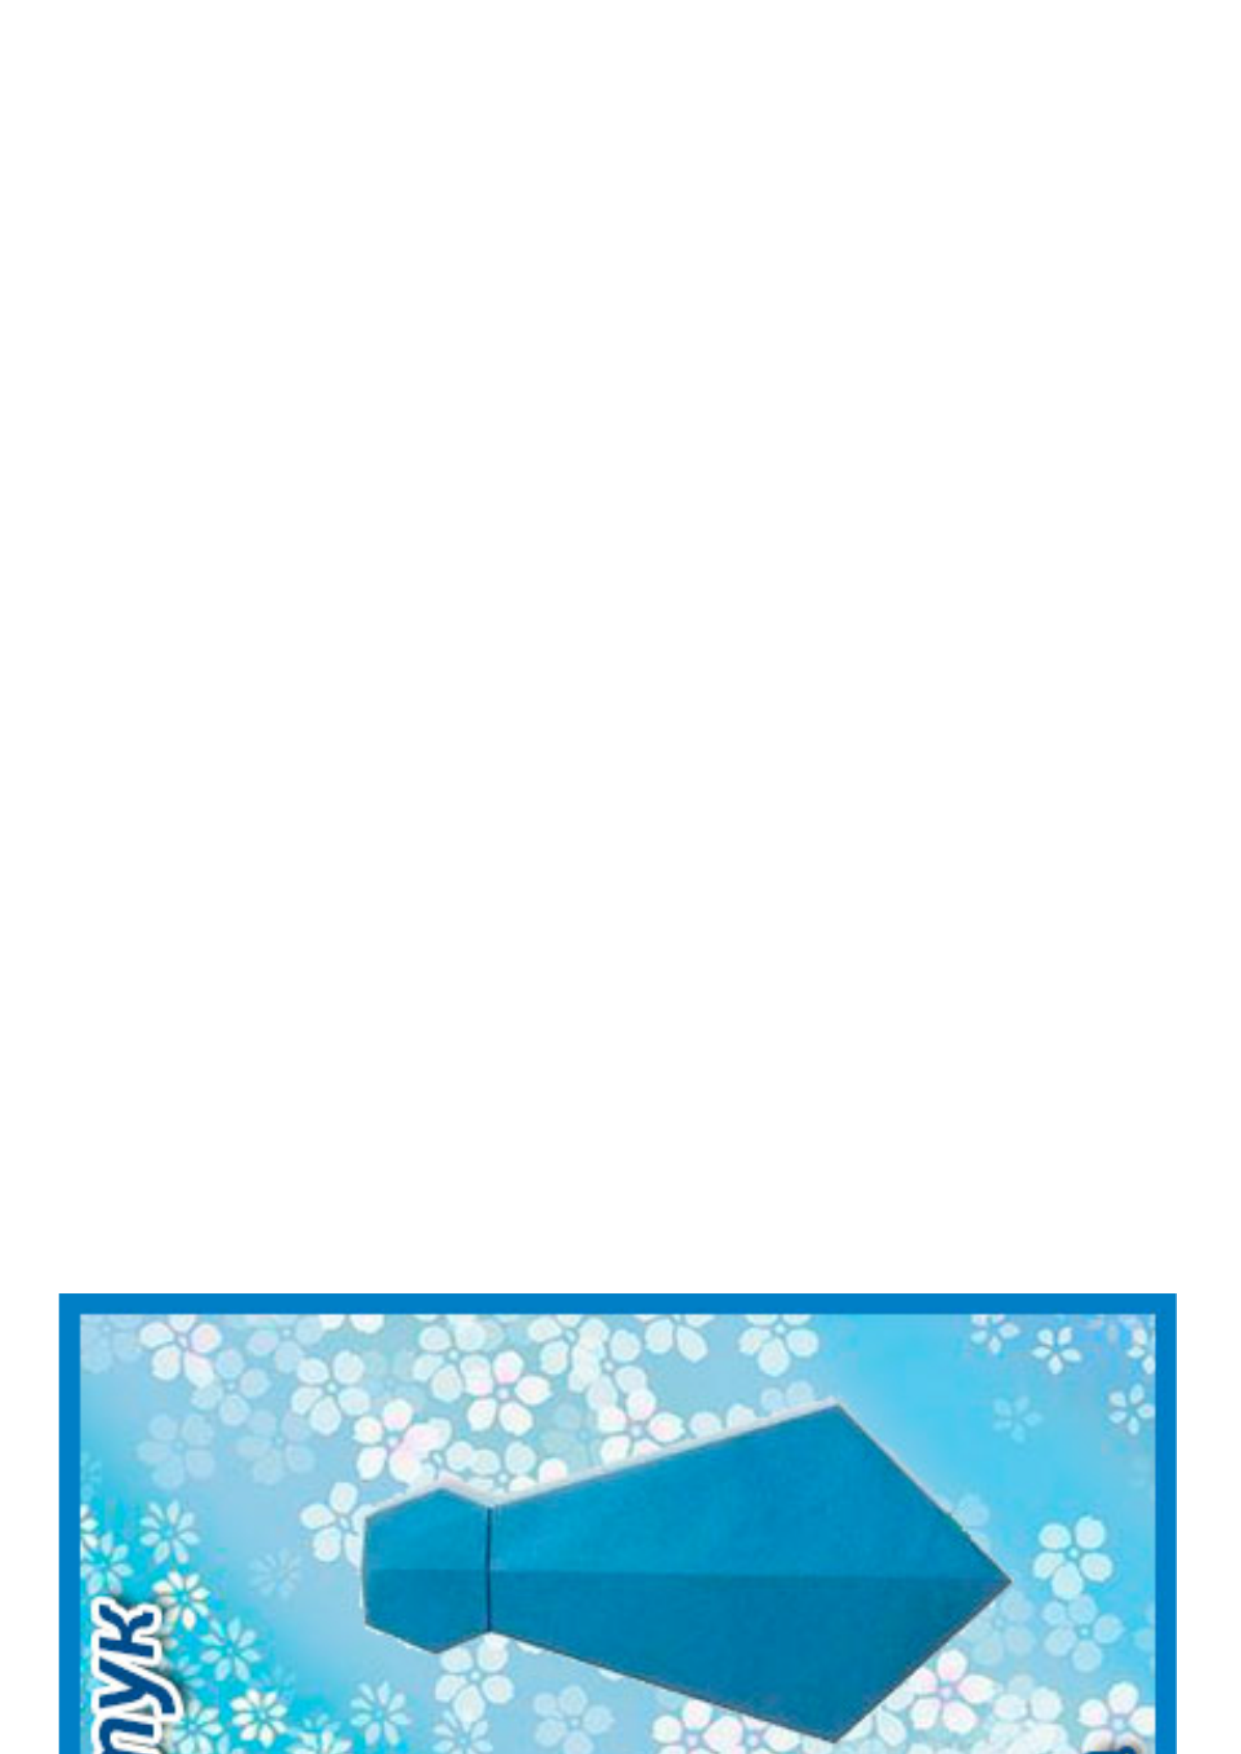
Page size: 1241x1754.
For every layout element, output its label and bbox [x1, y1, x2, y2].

picture [60, 1294, 1175, 1754]
